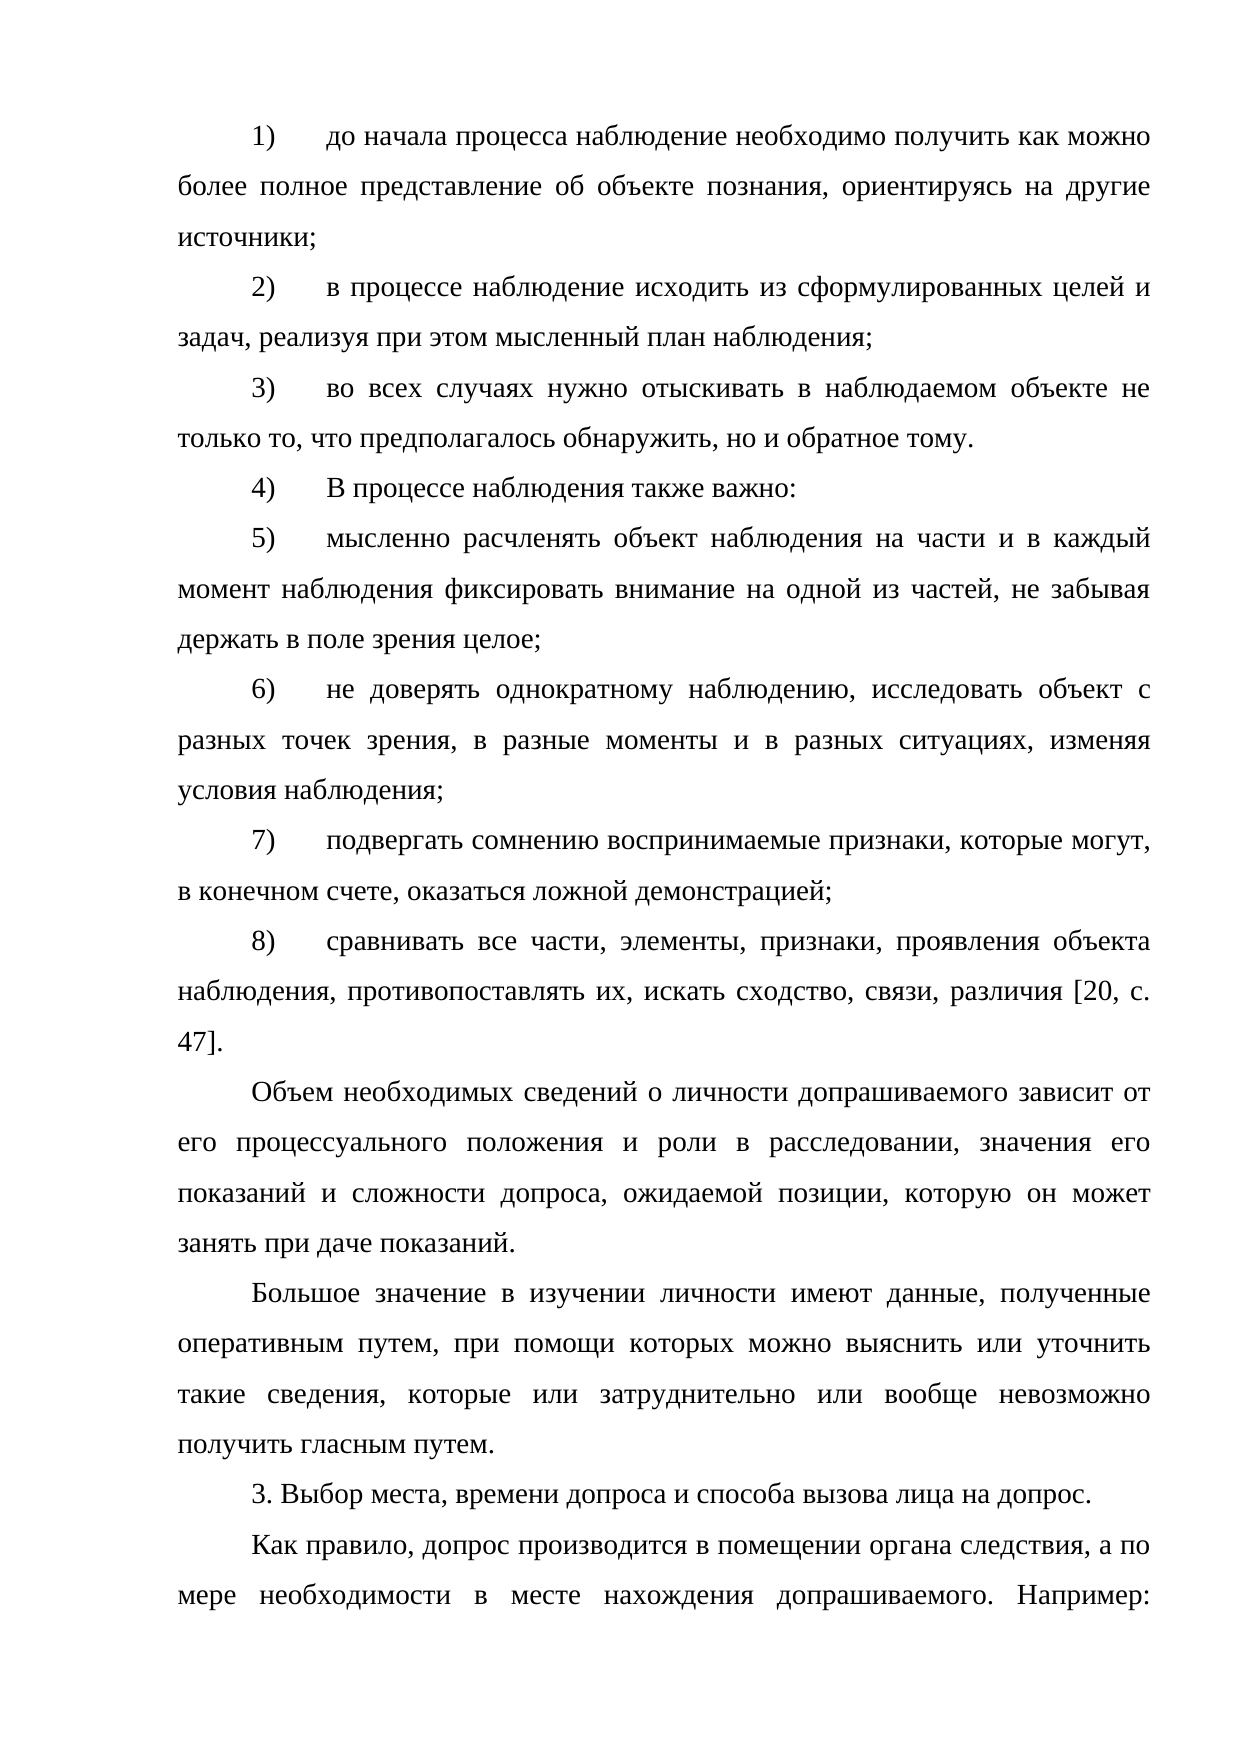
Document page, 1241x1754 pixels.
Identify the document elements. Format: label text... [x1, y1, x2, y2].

list не доверять однократному наблюдению, исследовать объект с разных точек зрения, в разные моменты и в разных ситуациях, изменяя условия наблюдения; [177, 672, 1152, 806]
list в процессе наблюдение исходить из сформулированных целей и задач, реализуя при этом мысленный план наблюдения; [177, 269, 1152, 353]
list мысленно расчленять объект наблюдения на части и в каждый момент наблюдения фиксировать внимание на одной из частей, не забывая держать в поле зрения целое; [177, 521, 1152, 655]
text 3. Выбор места, времени допроса и способа вызова лица на допрос. [177, 1477, 1152, 1510]
text Объем необходимых сведений о личности допрашиваемого зависит от его процессуального положения и роли в расследовании, значения его показаний и сложности допроса, ожидаемой позиции, которую он может занять при даче показаний. [177, 1074, 1152, 1258]
text Большое значение в изучении личности имеют данные, полученные оперативным путем, при помощи которых можно выяснить или уточнить такие сведения, которые или затруднительно или вообще невозможно получить гласным путем. [177, 1275, 1152, 1460]
list во всех случаях нужно отыскивать в наблюдаемом объекте не только то, что предполагалось обнаружить, но и обратное тому. [177, 370, 1152, 453]
list В процессе наблюдения также важно: [177, 470, 1152, 504]
list до начала процесса наблюдение необходимо получить как можно более полное представление об объекте познания, ориентируясь на другие источники; [177, 118, 1152, 252]
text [177, 1527, 1152, 1611]
list сравнивать все части, элементы, признаки, проявления объекта наблюдения, противопоставлять их, искать сходство, связи, различия [20, с. 47]. [177, 923, 1152, 1057]
list подвергать сомнению воспринимаемые признаки, которые могут, в конечном счете, оказаться ложной демонстрацией; [177, 822, 1152, 906]
